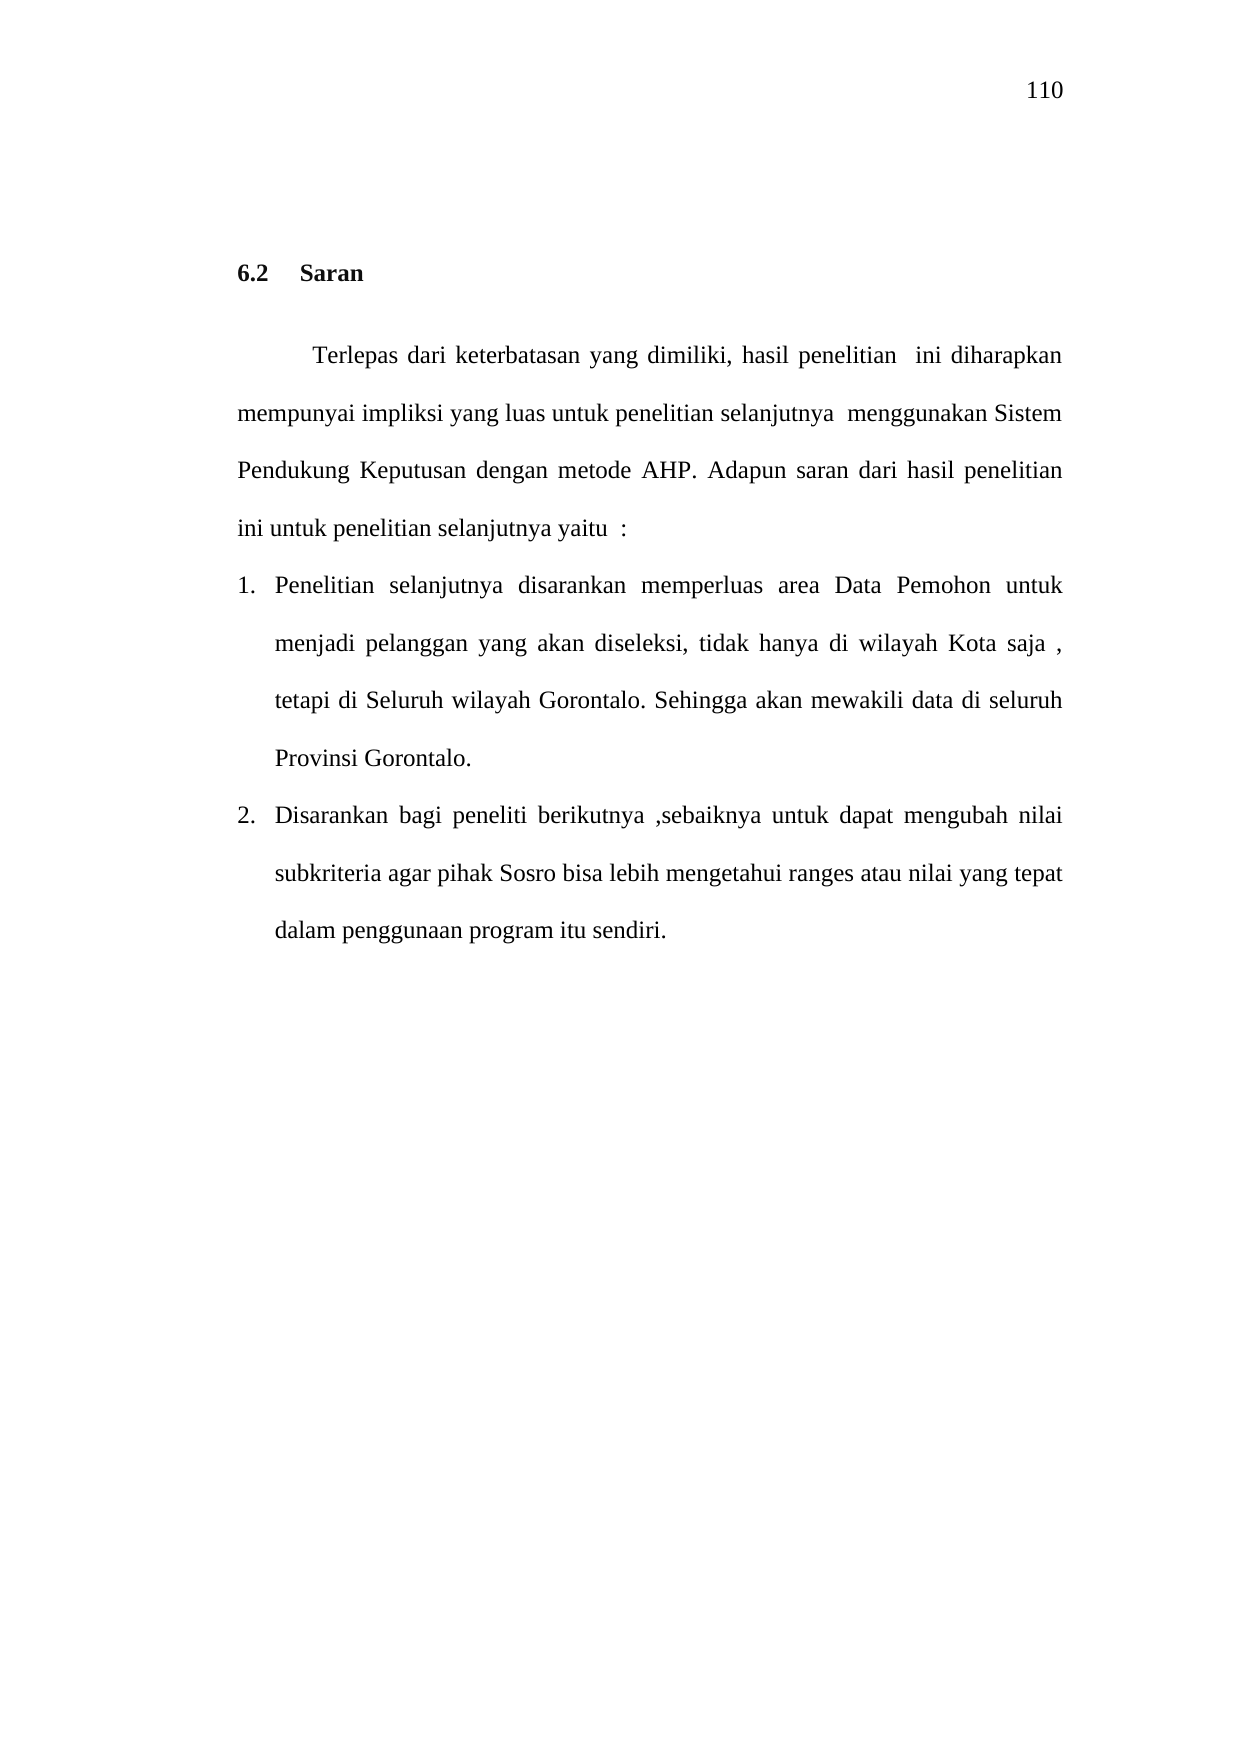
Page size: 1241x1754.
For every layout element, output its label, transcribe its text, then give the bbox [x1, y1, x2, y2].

text Terlepas dari keterbatasan yang dimiliki, hasil penelitian ini diharapkan mempunyai impliksi yang luas untuk penelitian selanjutnya menggunakan Sistem Pendukung Keputusan dengan metode AHP. Adapun saran dari hasil penelitian ini untuk penelitian selanjutnya yaitu : [237, 340, 1063, 542]
subtitle 6.2 Saran [237, 258, 1063, 287]
list Disarankan bagi peneliti berikutnya ,sebaiknya untuk dapat mengubah nilai subkriteria agar pihak Sosro bisa lebih mengetahui ranges atau nilai yang tepat dalam penggunaan program itu sendiri. [237, 800, 1063, 944]
list Penelitian selanjutnya disarankan memperluas area Data Pemohon untuk menjadi pelanggan yang akan diseleksi, tidak hanya di wilayah Kota saja , tetapi di Seluruh wilayah Gorontalo. Sehingga akan mewakili data di seluruh Provinsi Gorontalo. [237, 570, 1063, 772]
